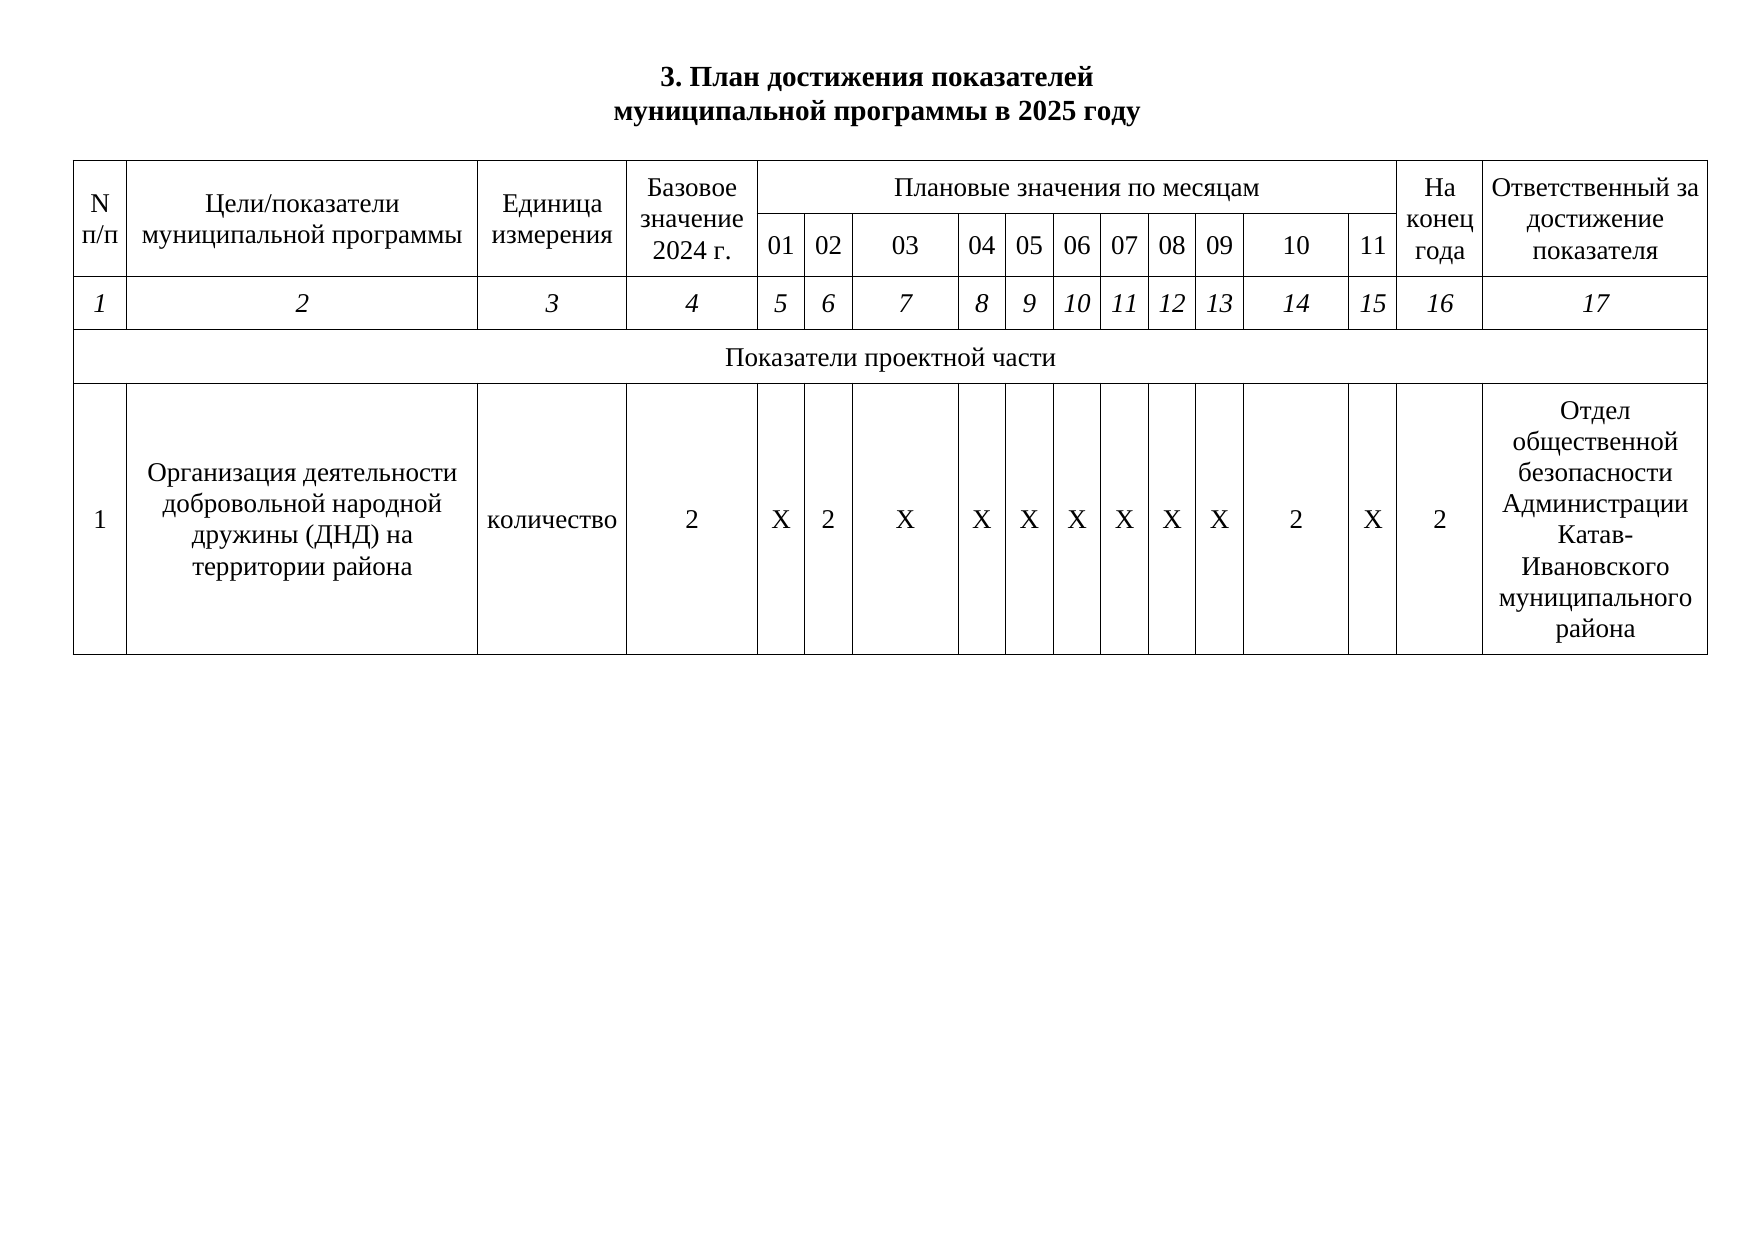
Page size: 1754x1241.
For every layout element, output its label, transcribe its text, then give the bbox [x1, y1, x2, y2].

table_cell 10 [1054, 277, 1100, 329]
table_cell 2 [627, 384, 757, 654]
table_cell 05 [1006, 214, 1053, 276]
table_cell 02 [805, 214, 852, 276]
table_cell 2 [127, 277, 477, 329]
table_cell 01 [758, 214, 804, 276]
table_cell 6 [805, 277, 852, 329]
table_cell Х [1149, 384, 1195, 654]
table_cell 2 [1244, 384, 1348, 654]
table_cell 11 [1101, 277, 1148, 329]
table_cell Х [758, 384, 804, 654]
table_cell Х [1054, 384, 1100, 654]
table_cell 07 [1101, 214, 1148, 276]
table_cell 06 [1054, 214, 1100, 276]
table_header Цели/показатели муниципальной программы [127, 161, 477, 276]
table_cell 1 [74, 277, 126, 329]
text муниципальной программы в 2025 году [118, 93, 1636, 126]
table_cell 9 [1006, 277, 1053, 329]
table_cell Организация деятельности добровольной народной дружины (ДНД) на территории района [127, 384, 477, 654]
table_cell 04 [959, 214, 1005, 276]
table_header Плановые значения по месяцам [758, 161, 1396, 213]
table_cell 2 [1397, 384, 1482, 654]
table_header Единица измерения [478, 161, 626, 276]
table_cell 11 [1349, 214, 1396, 276]
table_cell Х [1349, 384, 1396, 654]
table_header Базовое значение 2024 г. [627, 161, 757, 276]
table_cell 03 [853, 214, 958, 276]
table_cell Х [959, 384, 1005, 654]
table_cell 2 [805, 384, 852, 654]
table_cell 09 [1196, 214, 1243, 276]
table_cell 10 [1244, 214, 1348, 276]
table_cell Х [1006, 384, 1053, 654]
table_cell 17 [1483, 277, 1707, 329]
table_header На конец года [1397, 161, 1482, 276]
table_cell 3 [478, 277, 626, 329]
table_cell 1 [74, 384, 126, 654]
table_cell 14 [1244, 277, 1348, 329]
table_cell Х [1101, 384, 1148, 654]
table_header N п/п [74, 161, 126, 276]
table_cell Отдел общественной безопасности Администрации Катав-Ивановского муниципального района [1483, 384, 1707, 654]
table_cell Х [853, 384, 958, 654]
table_cell 15 [1349, 277, 1396, 329]
table_cell 12 [1149, 277, 1195, 329]
table_cell 13 [1196, 277, 1243, 329]
list 3. План достижения показателей [118, 59, 1636, 93]
table_cell 08 [1149, 214, 1195, 276]
table_cell Х [1196, 384, 1243, 654]
table_cell 8 [959, 277, 1005, 329]
table_cell 7 [853, 277, 958, 329]
table_header Ответственный за достижение показателя [1483, 161, 1707, 276]
table_cell количество [478, 384, 626, 654]
table_cell 5 [758, 277, 804, 329]
table_cell Показатели проектной части [74, 330, 1707, 382]
table_cell 4 [627, 277, 757, 329]
table_cell 16 [1397, 277, 1482, 329]
